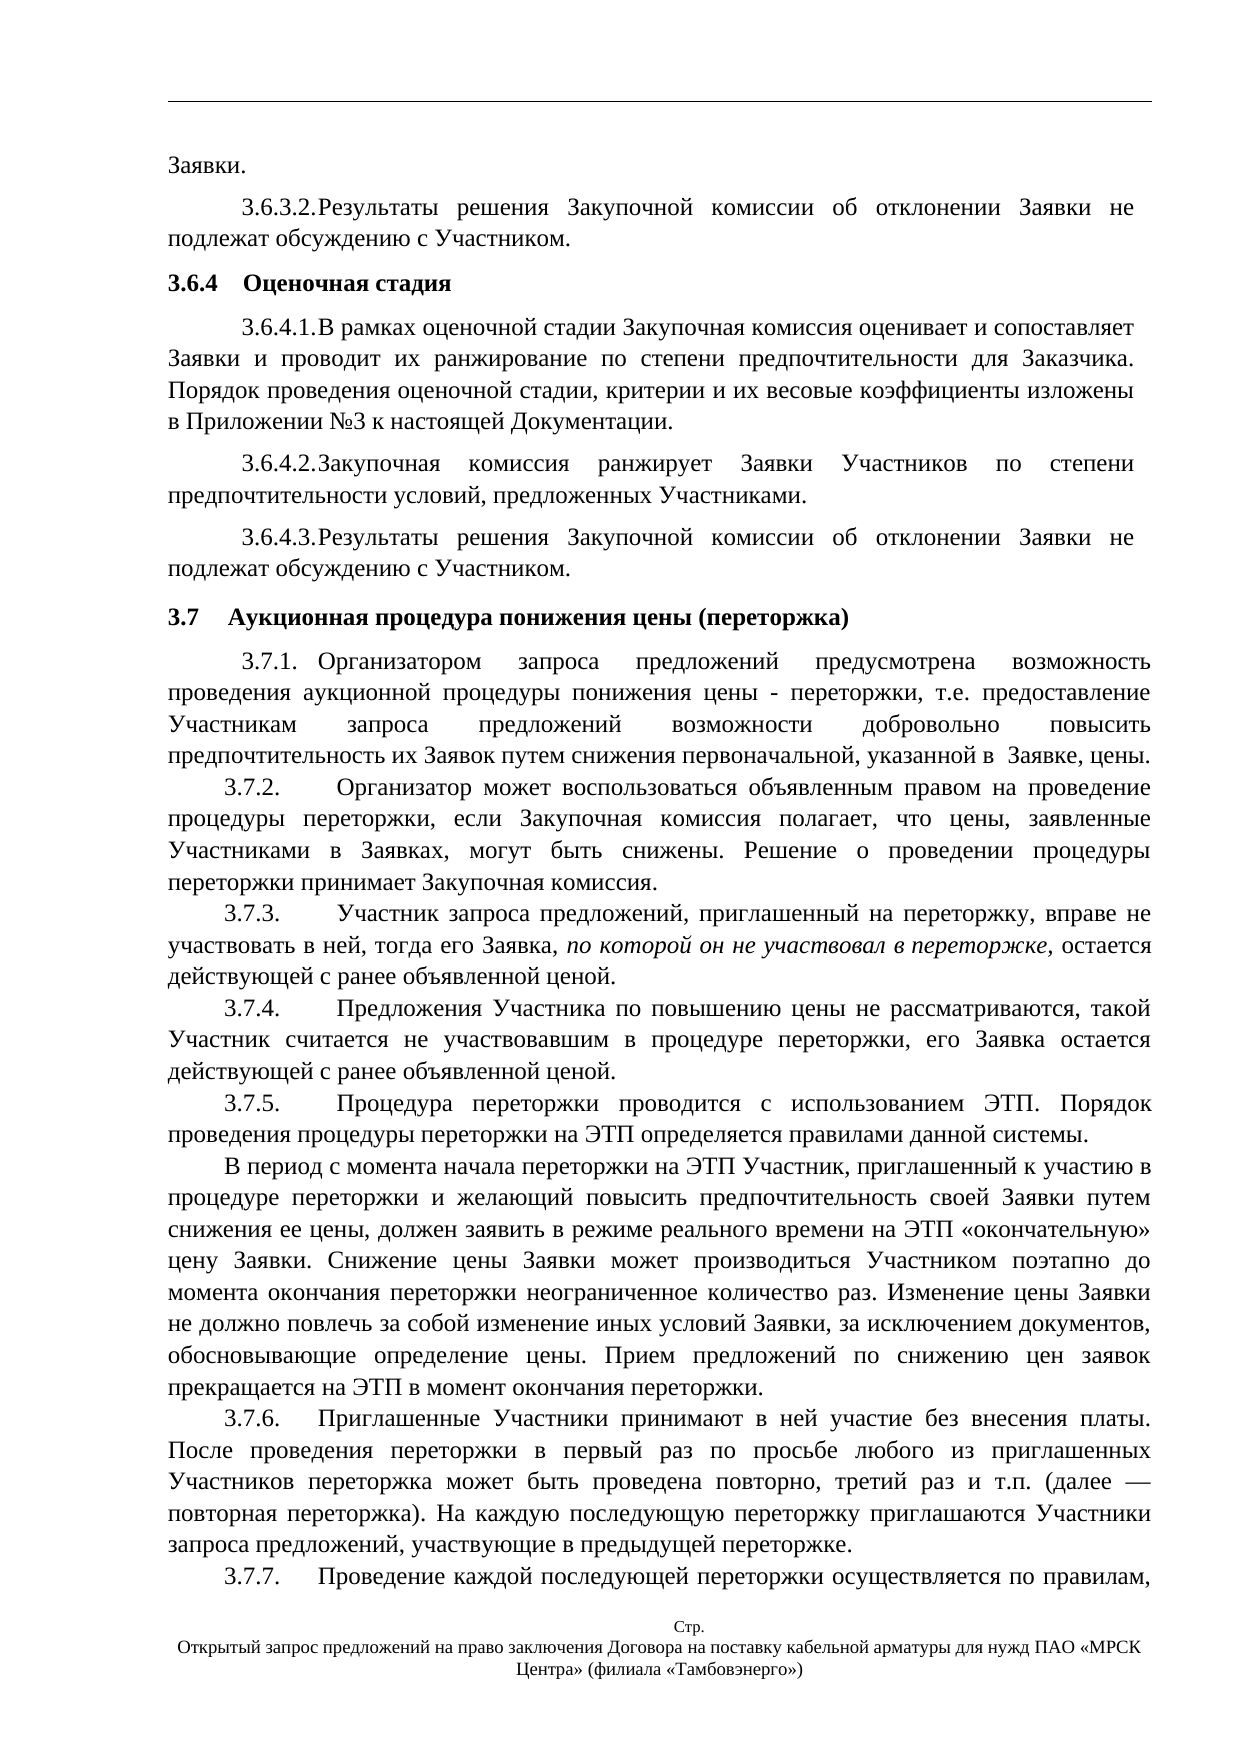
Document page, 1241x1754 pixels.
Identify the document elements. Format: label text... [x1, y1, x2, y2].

list Предложения Участника по повышению цены не рассматриваются, такой Участник считается не участвовавшим в процедуре переторжки, его Заявка остается действующей с ранее объявленной ценой. [168, 993, 1152, 1085]
list Закупочная комиссия ранжирует Заявки Участников по степени предпочтительности условий, предложенных Участниками. [168, 448, 1135, 509]
list Приглашенные Участники принимают в ней участие без внесения платы. После проведения переторжки в первый раз по просьбе любого из приглашенных Участников переторжка может быть проведена повторно, третий раз и т.п. (далее — повторная переторжка). На каждую последующую переторжку приглашаются Участники запроса предложений, участвующие в предыдущей переторжке. [168, 1403, 1152, 1558]
list Результаты решения Закупочной комиссии об отклонении Заявки не подлежат обсуждению с Участником. [168, 522, 1135, 582]
list Результаты решения Закупочной комиссии об отклонении Заявки не подлежат обсуждению с Участником. [168, 192, 1135, 252]
list Участник запроса предложений, приглашенный на переторжку, вправе не участвовать в ней, тогда его Заявка, по которой он не участвовал в переторжке, остается действующей с ранее объявленной ценой. [168, 898, 1152, 990]
list Организатор может воспользоваться объявленным правом на проведение процедуры переторжки, если Закупочная комиссия полагает, что цены, заявленные Участниками в Заявках, могут быть снижены. Решение о проведении процедуры переторжки принимает Закупочная комиссия. [168, 772, 1152, 895]
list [168, 1561, 1152, 1590]
list Организатором запроса предложений предусмотрена возможность проведения аукционной процедуры понижения цены - переторжки, т.е. предоставление Участникам запроса предложений возможности добровольно повысить предпочтительность их Заявок путем снижения первоначальной, указанной в Заявке, цены. [168, 646, 1152, 769]
subtitle Оценочная стадия [168, 268, 1152, 296]
text В период с момента начала переторжки на ЭТП Участник, приглашенный к участию в процедуре переторжки и желающий повысить предпочтительность своей Заявки путем снижения ее цены, должен заявить в режиме реального времени на ЭТП «окончательную» цену Заявки. Снижение цены Заявки может производиться Участником поэтапно до момента окончания переторжки неограниченное количество раз. Изменение цены Заявки не должно повлечь за собой изменение иных условий Заявки, за исключением документов, обосновывающие определение цены. Прием предложений по снижению цен заявок прекращается на ЭТП в момент окончания переторжки. [168, 1151, 1152, 1400]
subtitle Аукционная процедура понижения цены (переторжка) [168, 602, 1152, 630]
list Процедура переторжки проводится с использованием ЭТП. Порядок проведения процедуры переторжки на ЭТП определяется правилами данной системы. [168, 1088, 1152, 1148]
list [168, 150, 1135, 179]
list В рамках оценочной стадии Закупочная комиссия оценивает и сопоставляет Заявки и проводит их ранжирование по степени предпочтительности для Заказчика. Порядок проведения оценочной стадии, критерии и их весовые коэффициенты изложены в Приложении №3 к настоящей Документации. [168, 312, 1135, 435]
